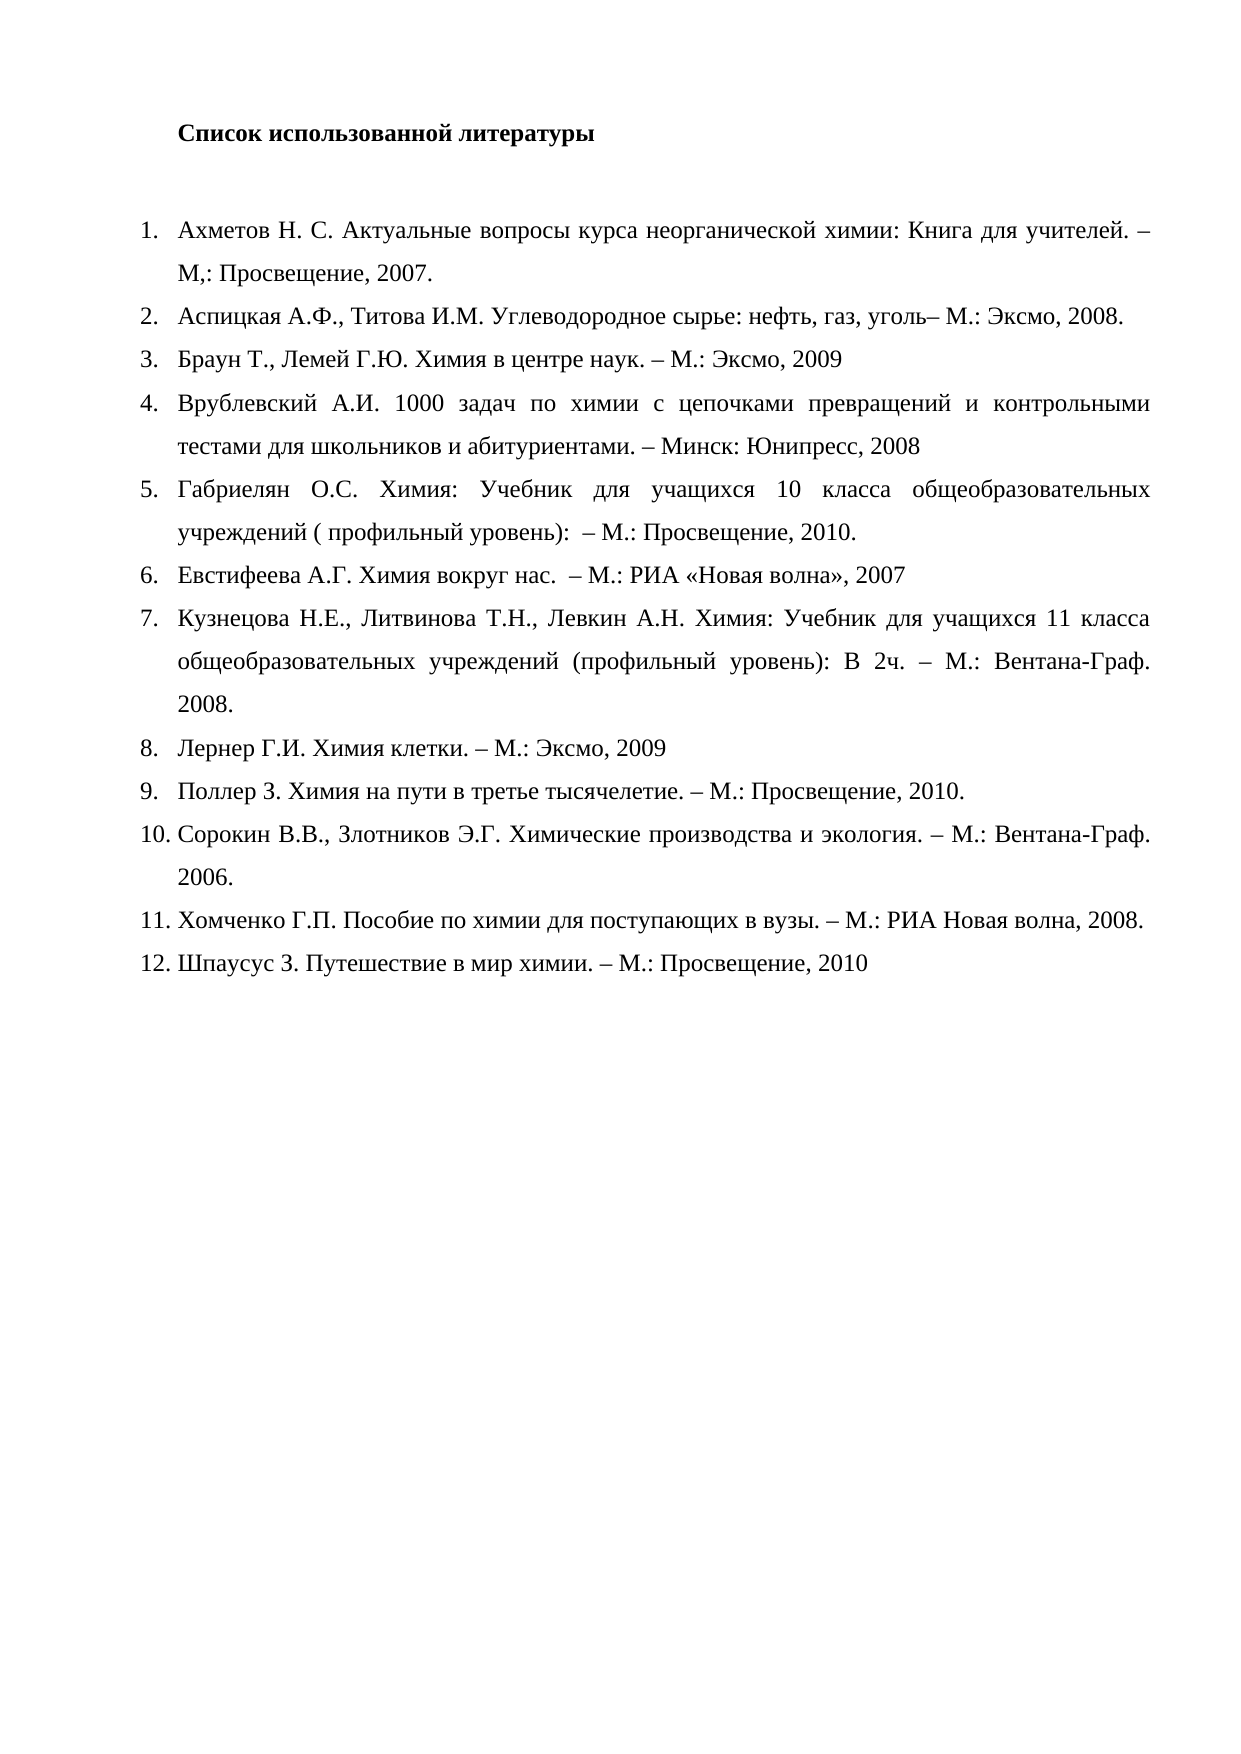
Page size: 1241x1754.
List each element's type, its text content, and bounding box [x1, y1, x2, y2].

list Браун Т., Лемей Г.Ю. Химия в центре наук. – М.: Эксмо, 2009 [140, 344, 1152, 373]
list Шпаусус З. Путешествие в мир химии. – М.: Просвещение, 2010 [140, 948, 1152, 977]
list Сорокин В.В., Злотников Э.Г. Химические производства и экология. – М.: Вентана-Граф. 2006. [140, 819, 1152, 891]
list Лернер Г.И. Химия клетки. – М.: Эксмо, 2009 [140, 733, 1152, 761]
text Список использованной литературы [177, 118, 1152, 147]
list Хомченко Г.П. Пособие по химии для поступающих в вузы. – М.: РИА Новая волна, 2008. [140, 905, 1152, 934]
list Врублевский А.И. 1000 задач по химии с цепочками превращений и контрольными тестами для школьников и абитуриентами. – Минск: Юнипресс, 2008 [140, 388, 1152, 459]
list Аспицкая А.Ф., Титова И.М. Углеводородное сырье: нефть, газ, уголь– М.: Эксмо, 2008. [140, 301, 1152, 330]
list Евстифеева А.Г. Химия вокруг нас. – М.: РИА «Новая волна», 2007 [140, 560, 1152, 589]
list Поллер З. Химия на пути в третье тысячелетие. – М.: Просвещение, 2010. [140, 776, 1152, 804]
list Ахметов Н. С. Актуальные вопросы курса неорганической химии: Книга для учителей. – М,: Просвещение, 2007. [140, 215, 1152, 287]
list Габриелян О.С. Химия: Учебник для учащихся 10 класса общеобразовательных учреждений ( профильный уровень): – М.: Просвещение, 2010. [140, 474, 1152, 546]
list Кузнецова Н.Е., Литвинова Т.Н., Левкин А.Н. Химия: Учебник для учащихся 11 класса общеобразовательных учреждений (профильный уровень): В 2ч. – М.: Вентана-Граф. 2008. [140, 603, 1152, 718]
